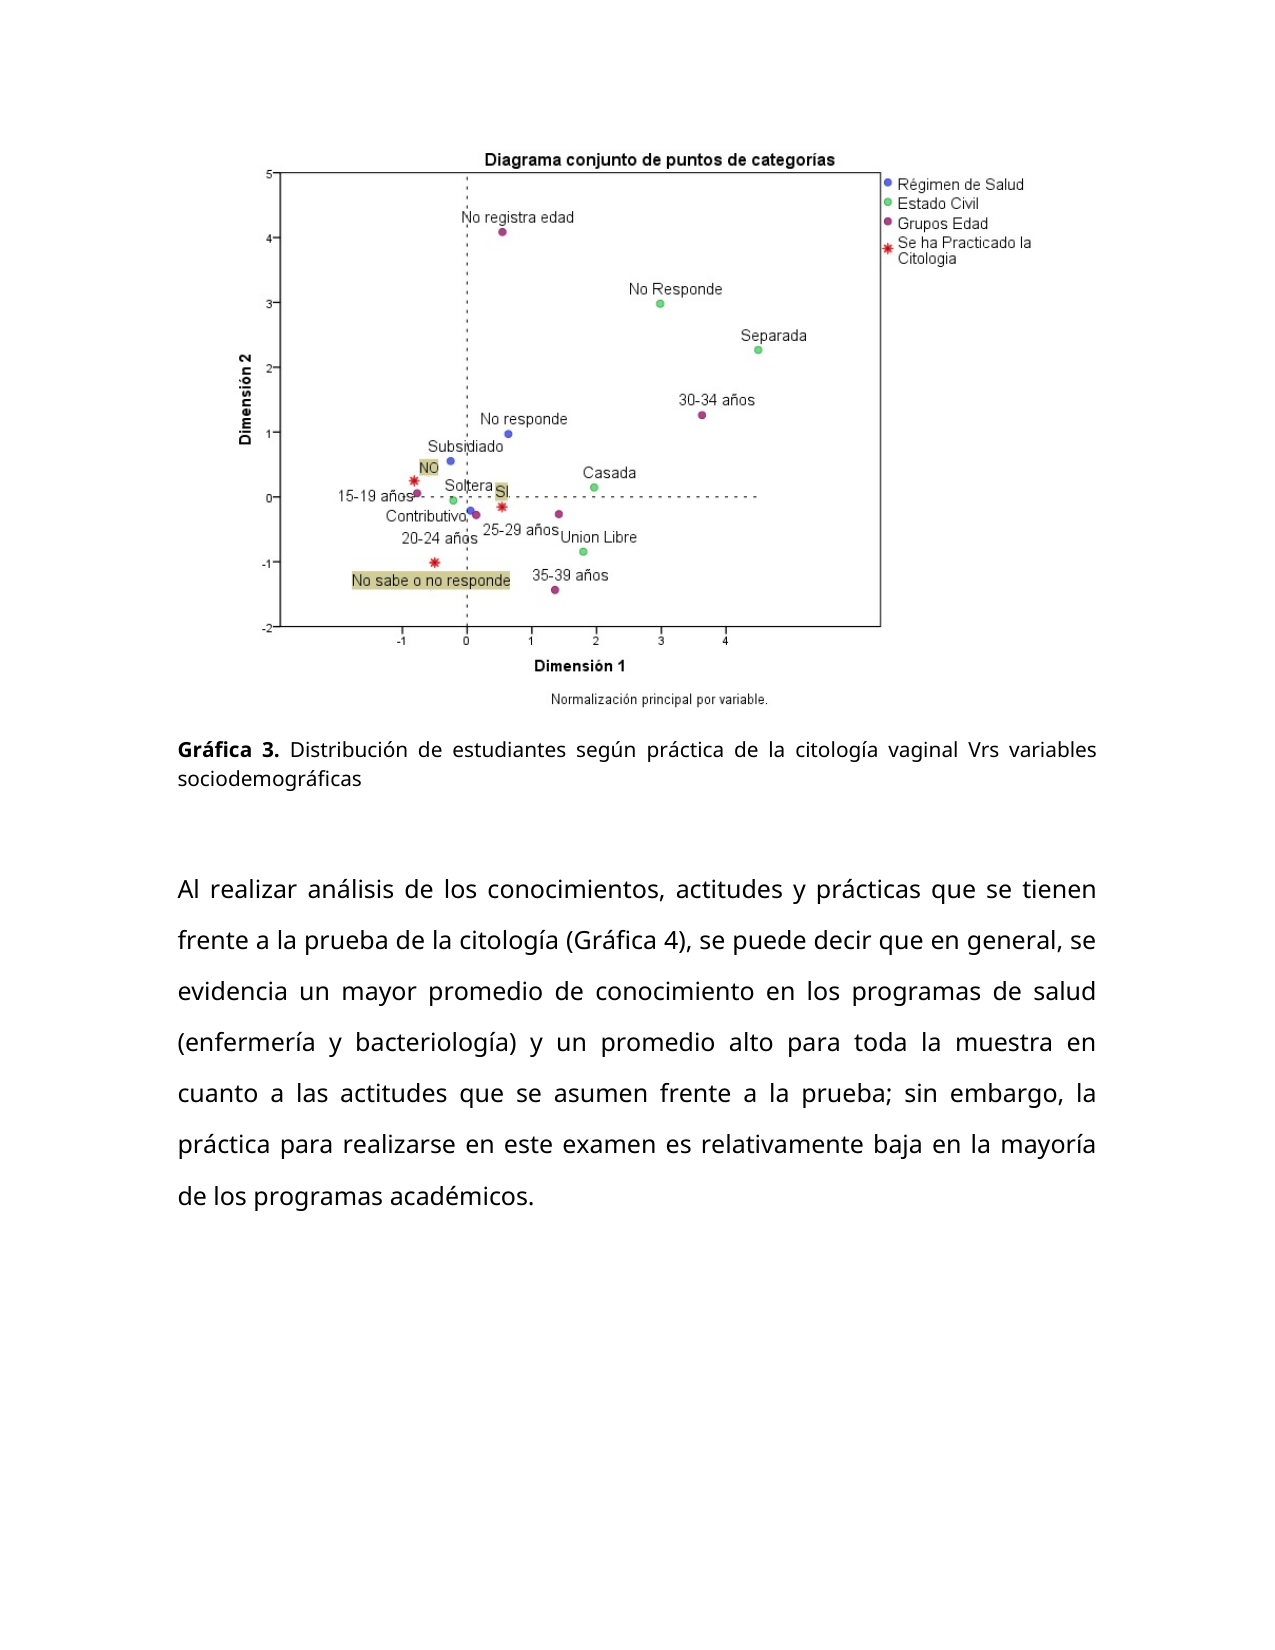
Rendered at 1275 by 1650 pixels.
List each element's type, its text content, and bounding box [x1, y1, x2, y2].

text Gráfica 3. Distribución de estudiantes según práctica de la citología vaginal Vrs variables sociodemográficas [177, 736, 1098, 792]
picture [234, 147, 1041, 721]
text Al realizar análisis de los conocimientos, actitudes y prácticas que se tienen frente a la prueba de la citología (Gráfica 4), se puede decir que en general, se evidencia un mayor promedio de conocimiento en los programas de salud (enfermería y bacteriología) y un promedio alto para toda la muestra en cuanto a las actitudes que se asumen frente a la prueba; sin embargo, la práctica para realizarse en este examen es relativamente baja en la mayoría de los programas académicos. [177, 872, 1098, 1212]
